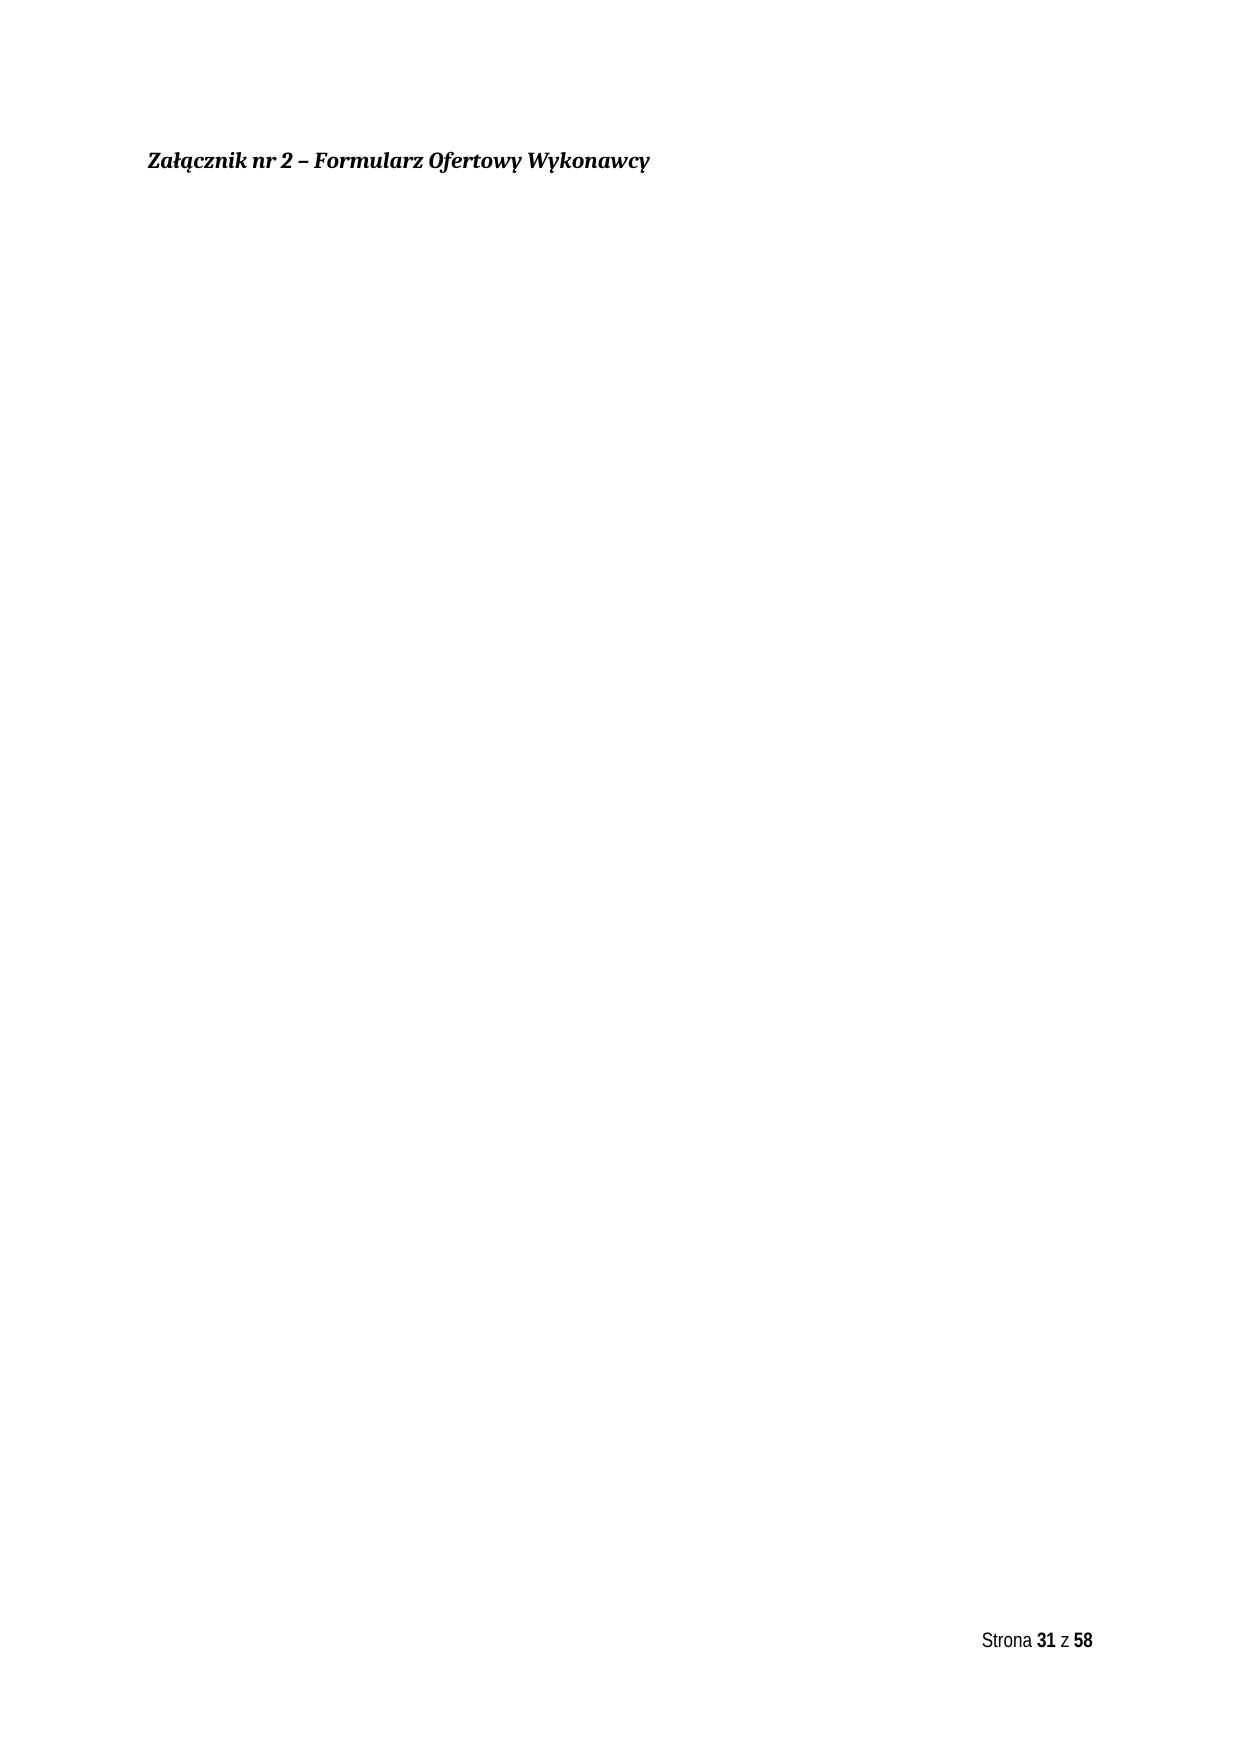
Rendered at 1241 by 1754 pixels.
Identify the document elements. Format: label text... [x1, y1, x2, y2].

text Załącznik nr 2 – Formularz Ofertowy Wykonawcy [148, 148, 1093, 174]
